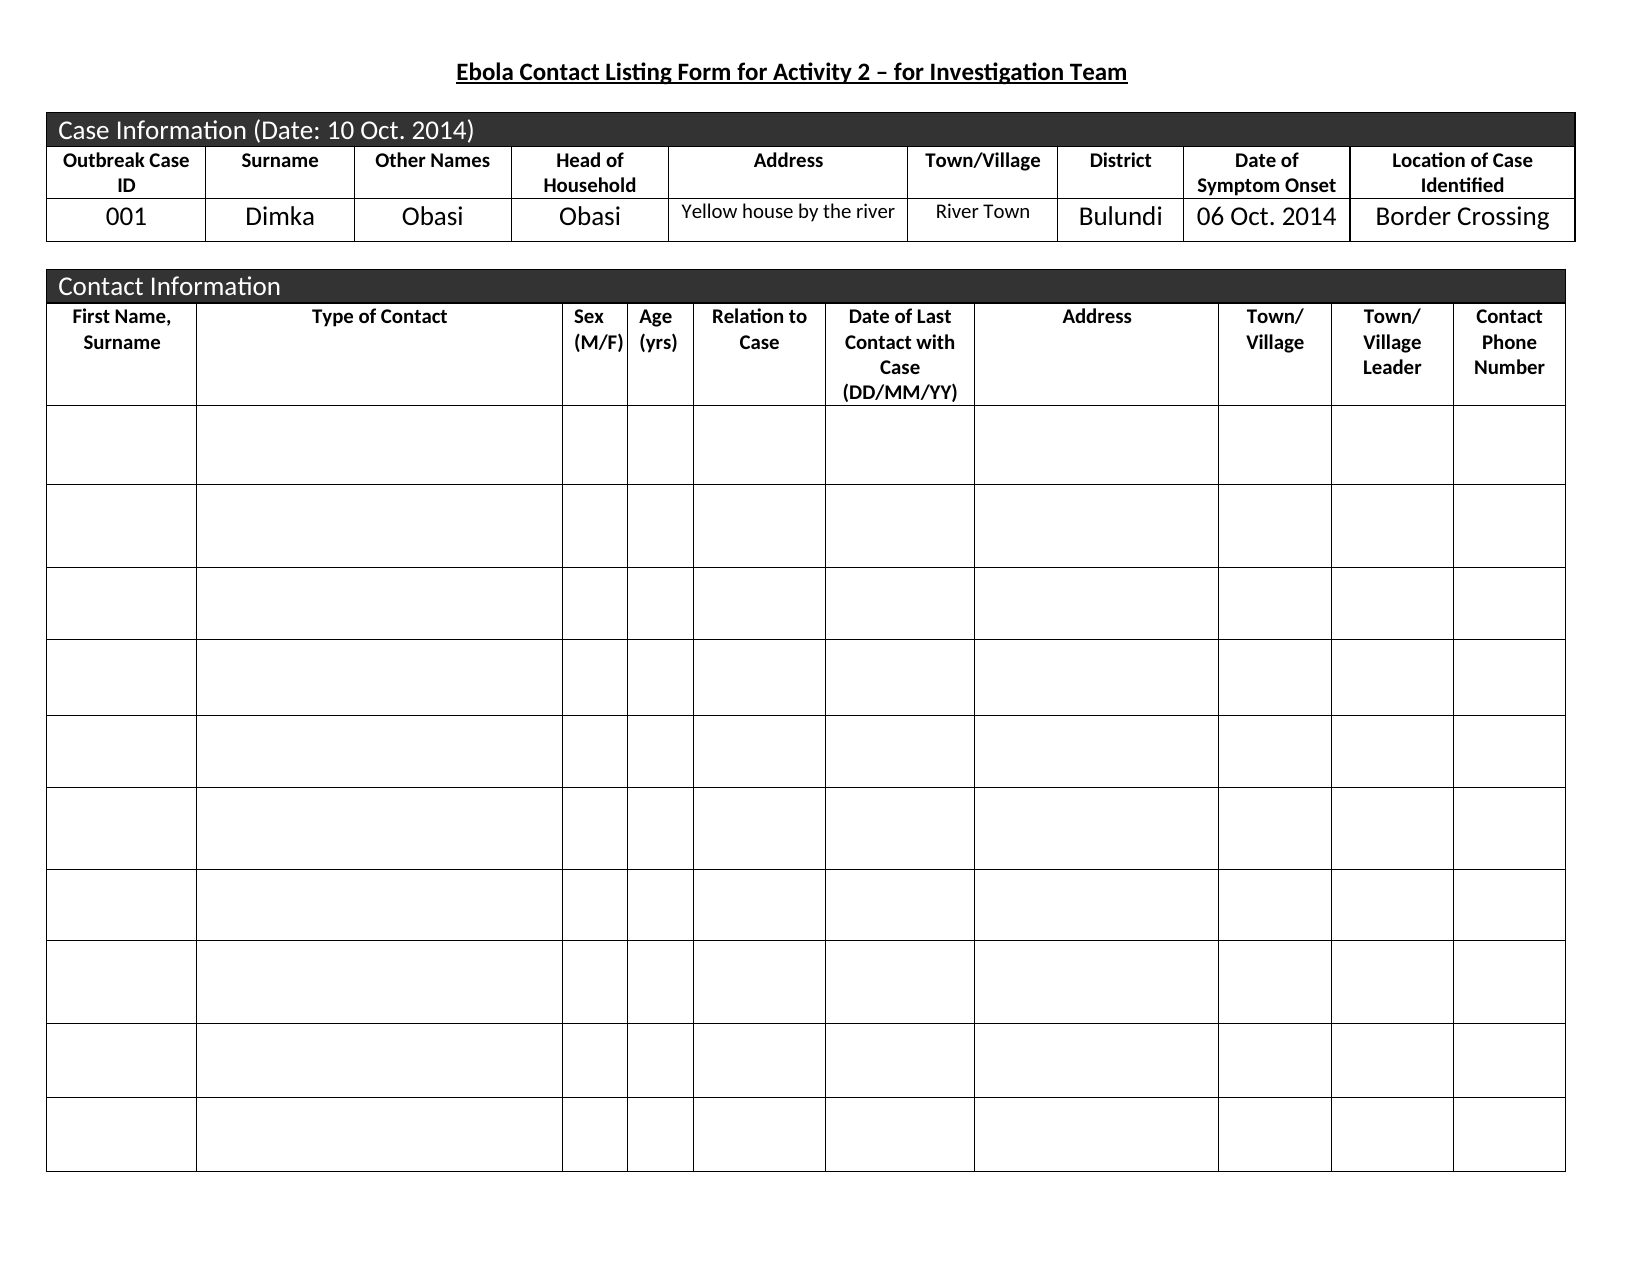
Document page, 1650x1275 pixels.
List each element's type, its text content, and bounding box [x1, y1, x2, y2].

table_cell [826, 568, 974, 639]
table_cell Town/Village [908, 147, 1057, 198]
table_cell Bulundi [1058, 199, 1183, 241]
subtitle Ebola Contact Listing Form for Activity 2 – for Investigation Team [84, 56, 1500, 87]
table_cell Type of Contact [197, 304, 562, 405]
table_cell [563, 788, 627, 869]
table_cell [1332, 788, 1453, 869]
table_cell [628, 485, 693, 567]
table_cell [563, 640, 627, 715]
table_cell Contact Phone Number [1454, 304, 1565, 405]
table_cell [975, 788, 1218, 869]
table_cell [694, 640, 825, 715]
table_cell 001 [47, 199, 205, 241]
table_cell [197, 406, 562, 484]
table_cell [1332, 406, 1453, 484]
table_cell [197, 716, 562, 787]
table_cell [47, 870, 196, 940]
table_cell [826, 870, 974, 940]
table_cell [694, 941, 825, 1023]
table_cell [197, 1024, 562, 1097]
table_cell [826, 716, 974, 787]
table_cell [47, 485, 196, 567]
table_cell First Name, Surname [47, 304, 196, 405]
table_cell Address [669, 147, 907, 198]
table_cell [975, 568, 1218, 639]
table_cell [1454, 568, 1565, 639]
table_cell Date of Symptom Onset [1184, 147, 1349, 198]
table_cell [628, 640, 693, 715]
table_cell [1454, 1024, 1565, 1097]
table_cell Surname [206, 147, 354, 198]
table_cell [628, 941, 693, 1023]
table_cell [694, 870, 825, 940]
table_cell River Town [908, 199, 1057, 241]
table_cell [826, 941, 974, 1023]
table_cell [1332, 568, 1453, 639]
table_cell [826, 406, 974, 484]
table_cell [975, 1024, 1218, 1097]
table_cell [47, 941, 196, 1023]
table_cell [1219, 485, 1331, 567]
table_cell [694, 1098, 825, 1171]
table_cell [1219, 870, 1331, 940]
table_cell Town/ Village [1219, 304, 1331, 405]
table_cell [47, 1098, 196, 1171]
table_cell [563, 716, 627, 787]
table_cell [694, 485, 825, 567]
table_cell [1454, 941, 1565, 1023]
table_cell Border Crossing [1351, 199, 1574, 241]
table_cell [694, 788, 825, 869]
table_cell [47, 568, 196, 639]
table_cell [1219, 716, 1331, 787]
table_cell [1332, 870, 1453, 940]
table_cell [563, 1024, 627, 1097]
table_cell [826, 640, 974, 715]
table_cell [1454, 406, 1565, 484]
table_cell [975, 870, 1218, 940]
table_cell [1332, 640, 1453, 715]
table_cell [628, 406, 693, 484]
table_cell [197, 640, 562, 715]
table_cell [563, 568, 627, 639]
table_cell [563, 406, 627, 484]
table_cell [1219, 406, 1331, 484]
table_cell [1219, 788, 1331, 869]
table_cell [826, 485, 974, 567]
table_cell [628, 1098, 693, 1171]
table_cell [47, 1024, 196, 1097]
table_cell [1219, 568, 1331, 639]
table_header Contact Information [47, 270, 1565, 302]
table_cell [694, 568, 825, 639]
table_cell Date of Last Contact with Case (DD/MM/YY) [826, 304, 974, 405]
table_cell [975, 485, 1218, 567]
table_cell [975, 1098, 1218, 1171]
table_cell [47, 716, 196, 787]
table_cell [197, 1098, 562, 1171]
table_cell Town/ Village Leader [1332, 304, 1453, 405]
table_cell [1454, 716, 1565, 787]
table_cell Dimka [206, 199, 354, 241]
table_cell [197, 788, 562, 869]
table_cell [694, 1024, 825, 1097]
table_cell [1219, 640, 1331, 715]
table_cell [1332, 716, 1453, 787]
table_cell [1332, 941, 1453, 1023]
table_cell [197, 485, 562, 567]
table_cell [628, 870, 693, 940]
table_cell [1332, 1098, 1453, 1171]
table_cell [47, 640, 196, 715]
table_cell [1219, 1024, 1331, 1097]
table_cell Relation to Case [694, 304, 825, 405]
table_cell [1219, 1098, 1331, 1171]
table_cell Obasi [355, 199, 511, 241]
table_cell [628, 788, 693, 869]
table_cell [563, 870, 627, 940]
table_cell Yellow house by the river [669, 199, 907, 241]
table_cell Location of Case Identified [1351, 147, 1574, 198]
table_cell [975, 406, 1218, 484]
table_cell [1454, 640, 1565, 715]
table_cell [826, 1098, 974, 1171]
table_cell [197, 941, 562, 1023]
table_cell [975, 640, 1218, 715]
table_cell 06 Oct. 2014 [1184, 199, 1349, 241]
table_cell [1454, 485, 1565, 567]
table_cell [628, 568, 693, 639]
table_cell Outbreak Case ID [47, 147, 205, 198]
table_cell Other Names [355, 147, 511, 198]
table_cell [563, 485, 627, 567]
table_cell [1454, 870, 1565, 940]
table_cell [47, 406, 196, 484]
table_cell [826, 788, 974, 869]
table_cell [1454, 788, 1565, 869]
table_cell [47, 788, 196, 869]
table_cell Obasi [512, 199, 668, 241]
table_cell [975, 941, 1218, 1023]
table_cell [197, 568, 562, 639]
table_cell [197, 870, 562, 940]
table_cell [1332, 485, 1453, 567]
table_cell Head of Household [512, 147, 668, 198]
table_cell Sex (M/F) [563, 304, 627, 405]
table_cell Address [975, 304, 1218, 405]
table_cell [1454, 1098, 1565, 1171]
table_cell [563, 1098, 627, 1171]
table_cell [975, 716, 1218, 787]
table_header Case Information (Date: 10 Oct. 2014) [47, 113, 1574, 146]
table_cell Age (yrs) [628, 304, 693, 405]
table_cell [694, 406, 825, 484]
table_cell [628, 1024, 693, 1097]
table_cell [1332, 1024, 1453, 1097]
table_cell [628, 716, 693, 787]
table_cell [563, 941, 627, 1023]
table_cell District [1058, 147, 1183, 198]
table_cell [826, 1024, 974, 1097]
table_cell [1219, 941, 1331, 1023]
table_cell [694, 716, 825, 787]
